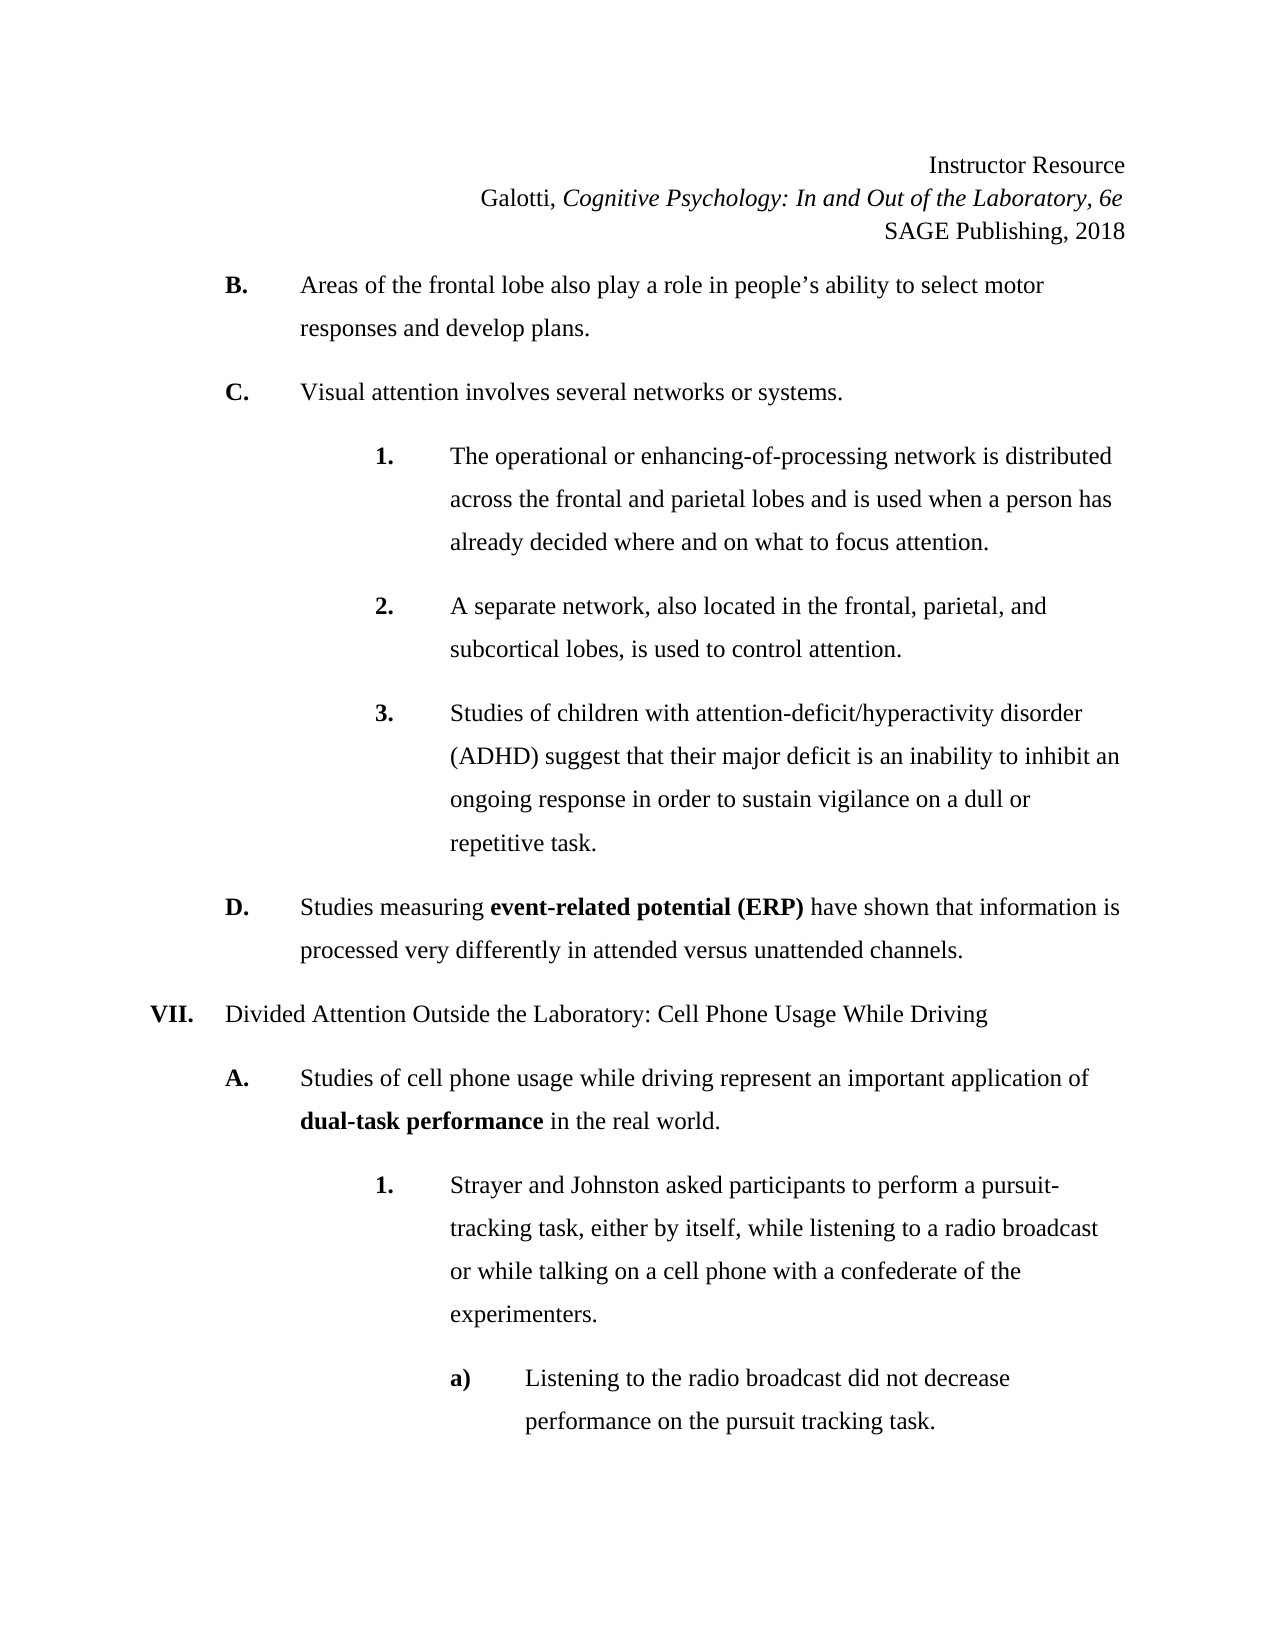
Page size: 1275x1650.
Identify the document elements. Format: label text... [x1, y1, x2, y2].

list a) Listening to the radio broadcast did not decrease performance on the pursuit tracking task. [450, 1363, 1125, 1435]
list 1. The operational or enhancing-of-processing network is distributed across the frontal and parietal lobes and is used when a person has already decided where and on what to focus attention. [375, 441, 1125, 556]
list 1. Strayer and Johnston asked participants to perform a pursuit-tracking task, either by itself, while listening to a radio broadcast or while talking on a cell phone with a confederate of the experimenters. [375, 1170, 1125, 1328]
list D. Studies measuring event-related potential (ERP) have shown that information is processed very differently in attended versus unattended channels. [225, 892, 1125, 963]
list 3. Studies of children with attention-deficit/hyperactivity disorder (ADHD) suggest that their major deficit is an inability to inhibit an ongoing response in order to sustain vigilance on a dull or repetitive task. [375, 698, 1125, 856]
list B. Areas of the frontal lobe also play a role in people’s ability to select motor responses and develop plans. [225, 270, 1125, 342]
list VII. Divided Attention Outside the Laboratory: Cell Phone Usage While Driving [150, 999, 1125, 1027]
list C. Visual attention involves several networks or systems. [225, 377, 1125, 406]
list 2. A separate network, also located in the frontal, parietal, and subcortical lobes, is used to control attention. [375, 591, 1125, 663]
list A. Studies of cell phone usage while driving represent an important application of dual-task performance in the real world. [225, 1063, 1125, 1134]
